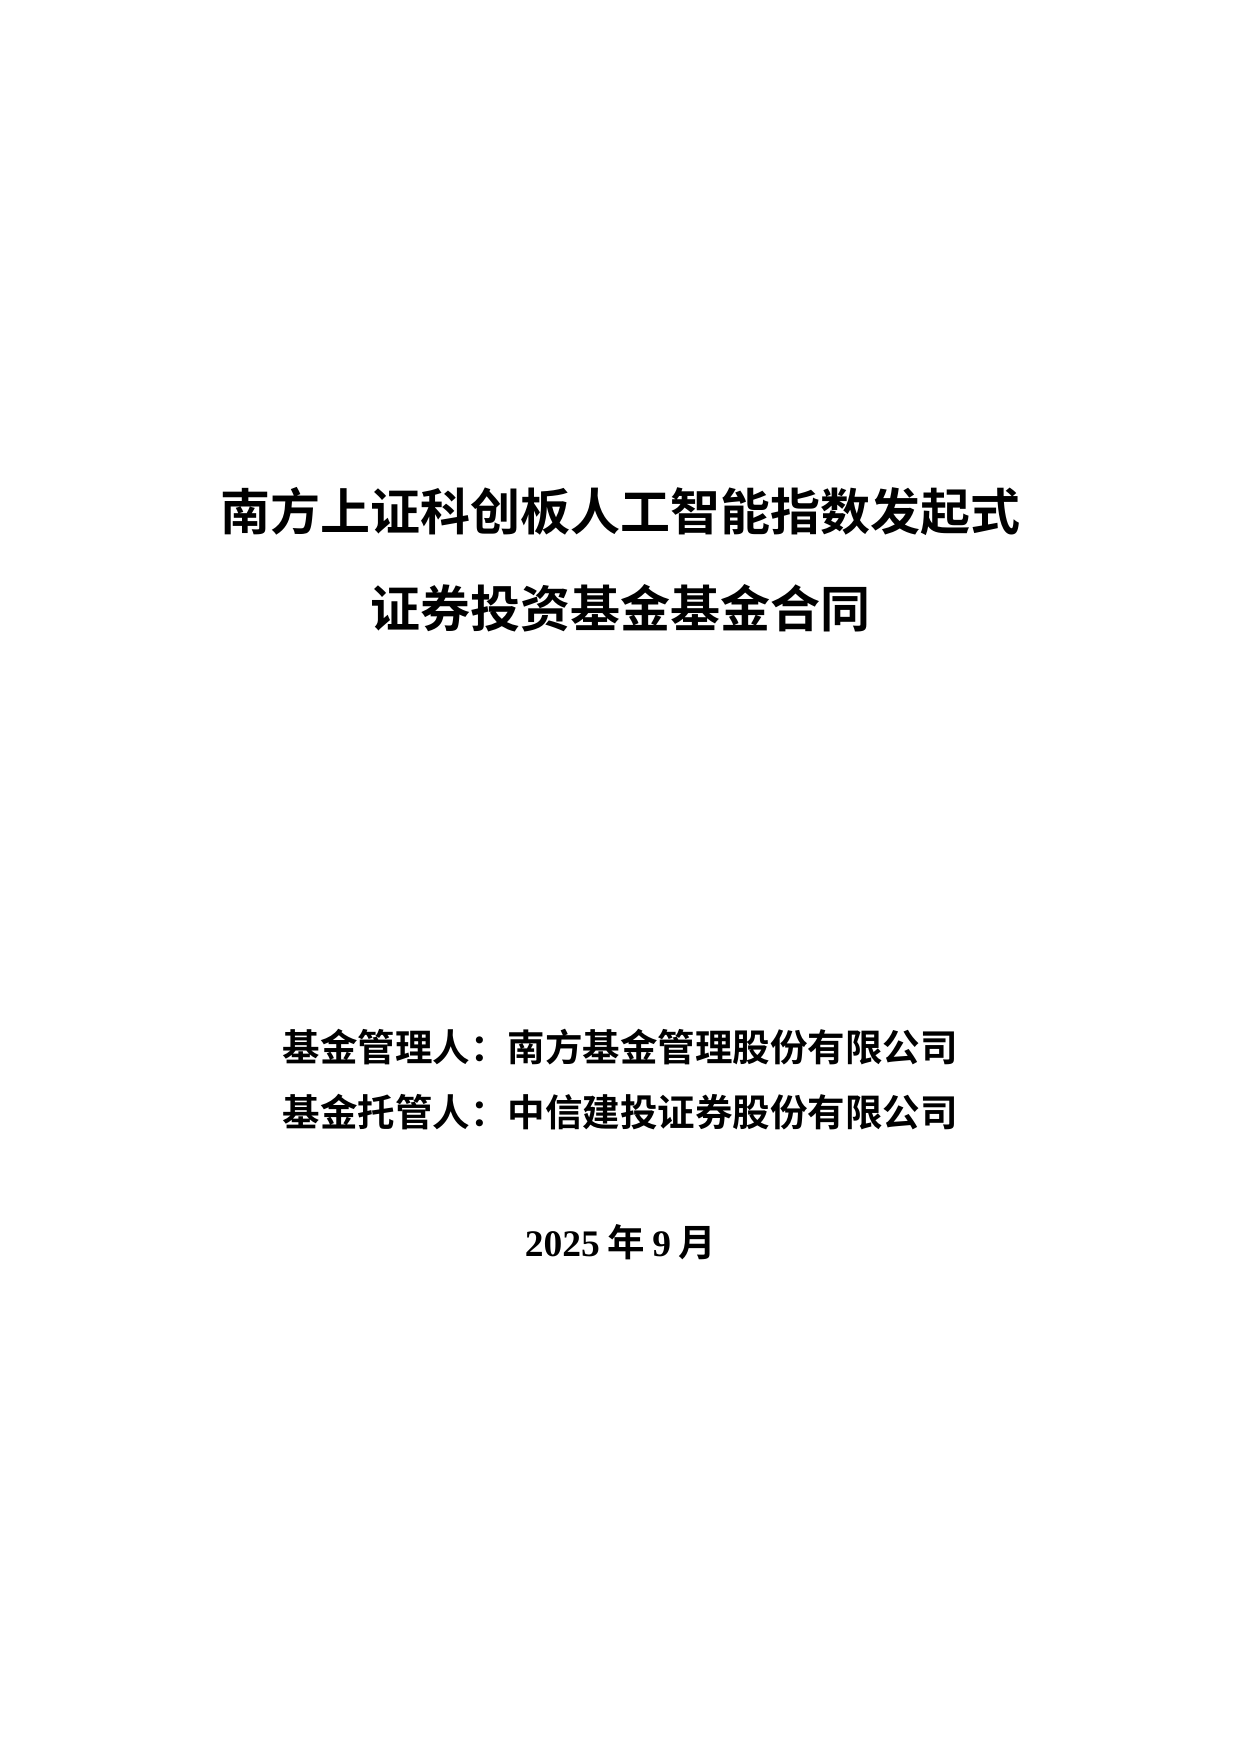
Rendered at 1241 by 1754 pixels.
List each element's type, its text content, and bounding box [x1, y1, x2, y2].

text 基金管理人：南方基金管理股份有限公司 [187, 1012, 1053, 1077]
text 南方上证科创板人工智能指数发起式 [187, 460, 1053, 557]
text 证券投资基金基金合同 [187, 557, 1053, 655]
text 2025年9月 [187, 1207, 1053, 1272]
text 基金托管人：中信建投证券股份有限公司 [187, 1077, 1053, 1142]
